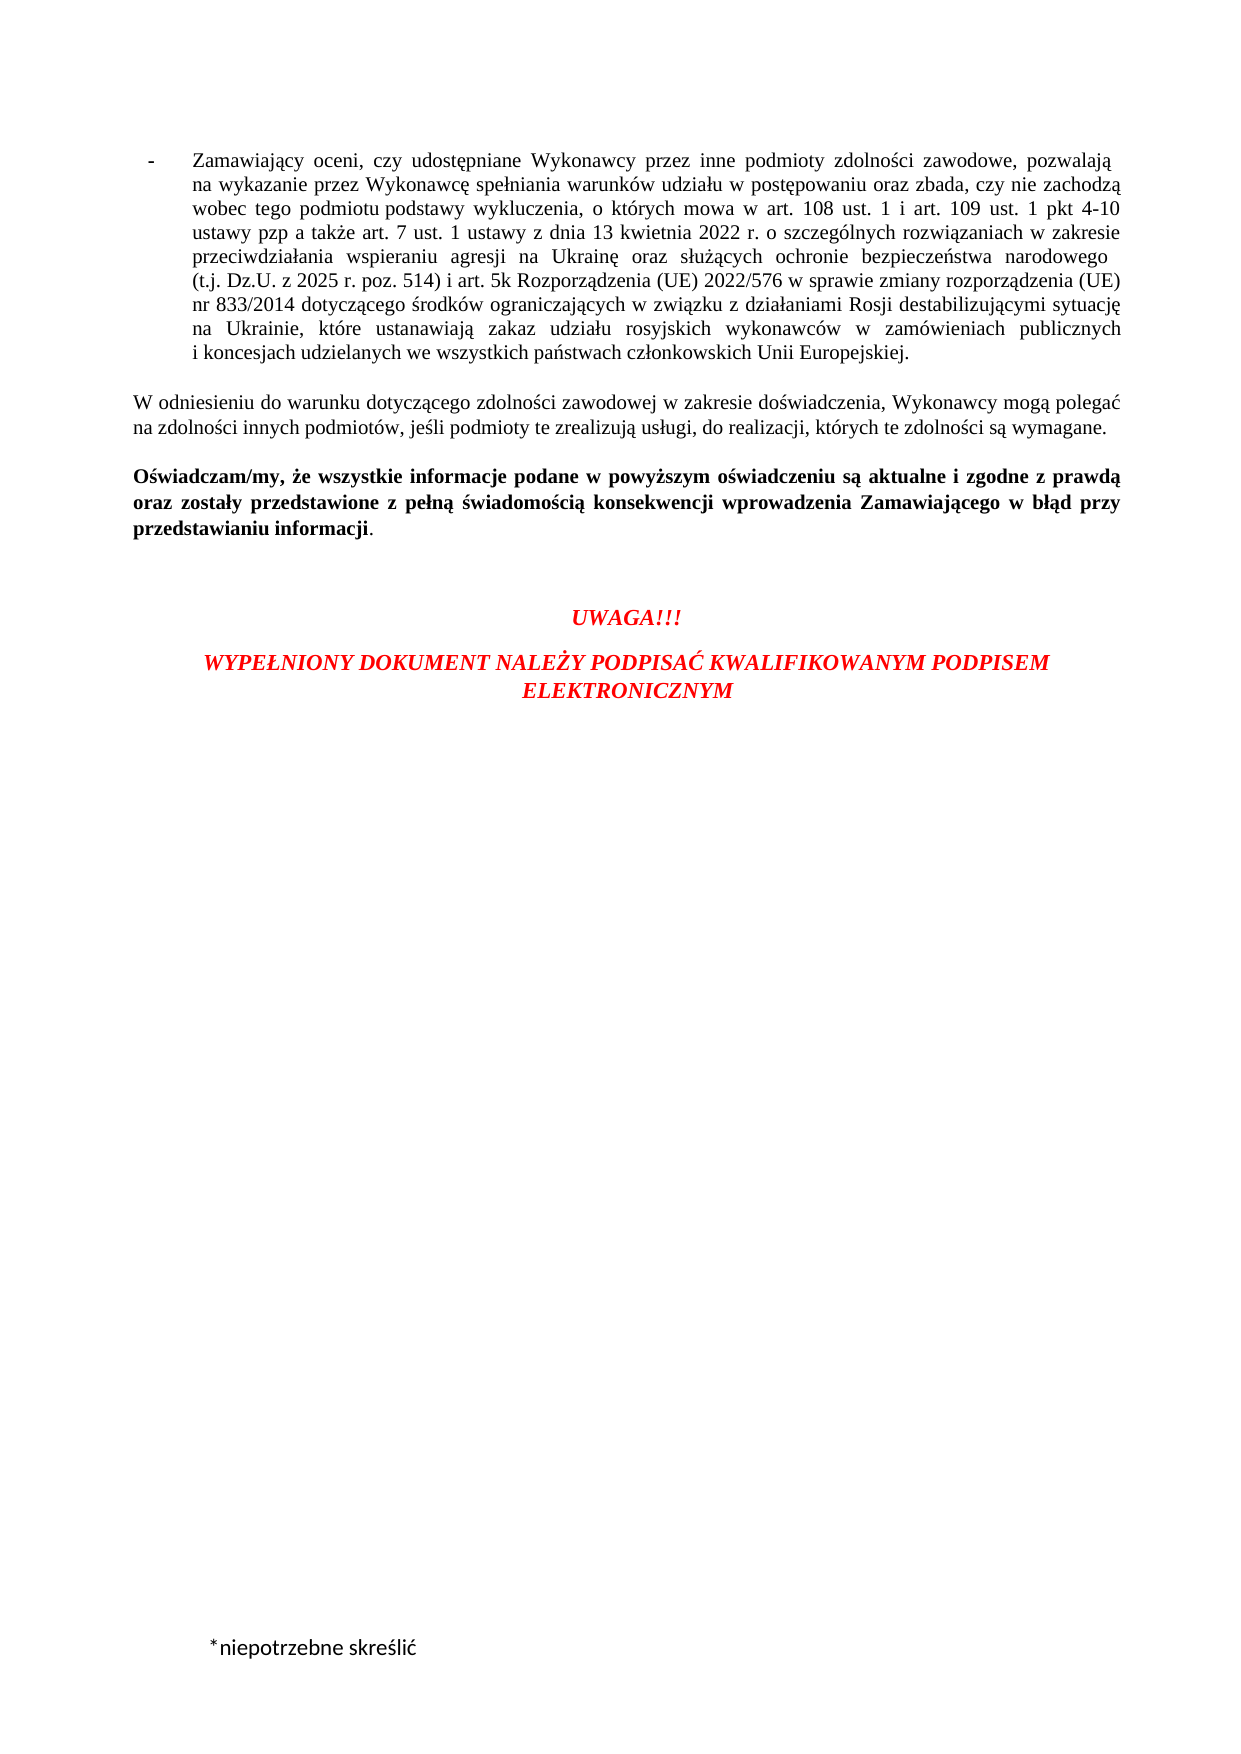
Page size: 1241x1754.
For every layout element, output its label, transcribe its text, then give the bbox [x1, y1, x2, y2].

text Oświadczam/my, że wszystkie informacje podane w powyższym oświadczeniu są aktualne i zgodne z prawdą oraz zostały przedstawione z pełną świadomością konsekwencji wprowadzenia Zamawiającego w błąd przy przedstawianiu informacji. [133, 464, 1122, 540]
text UWAGA!!! [133, 604, 1122, 630]
text W odniesieniu do warunku dotyczącego zdolności zawodowej w zakresie doświadczenia, Wykonawcy mogą polegać na zdolności innych podmiotów, jeśli podmioty te zrealizują usługi, do realizacji, których te zdolności są wymagane. [133, 389, 1122, 439]
list Zamawiający oceni, czy udostępniane Wykonawcy przez inne podmioty zdolności zawodowe, pozwalają na wykazanie przez Wykonawcę spełniania warunków udziału w postępowaniu oraz zbada, czy nie zachodzą wobec tego podmiotu podstawy wykluczenia, o których mowa w art. 108 ust. 1 i art. 109 ust. 1 pkt 4-10 ustawy pzp a także art. 7 ust. 1 ustawy z dnia 13 kwietnia 2022 r. o szczególnych rozwiązaniach w zakresie przeciwdziałania wspieraniu agresji na Ukrainę oraz służących ochronie bezpieczeństwa narodowego (t.j. Dz.U. z 2025 r. poz. 514) i art. 5k Rozporządzenia (UE) 2022/576 w sprawie zmiany rozporządzenia (UE) nr 833/2014 dotyczącego środków ograniczających w związku z działaniami Rosji destabilizującymi sytuację na Ukrainie, które ustanawiają zakaz udziału rosyjskich wykonawców w zamówieniach publicznych i koncesjach udzielanych we wszystkich państwach członkowskich Unii Europejskiej. [148, 148, 1122, 364]
text WYPEŁNIONY DOKUMENT NALEŻY PODPISAĆ KWALIFIKOWANYM PODPISEM ELEKTRONICZNYM [133, 649, 1122, 704]
